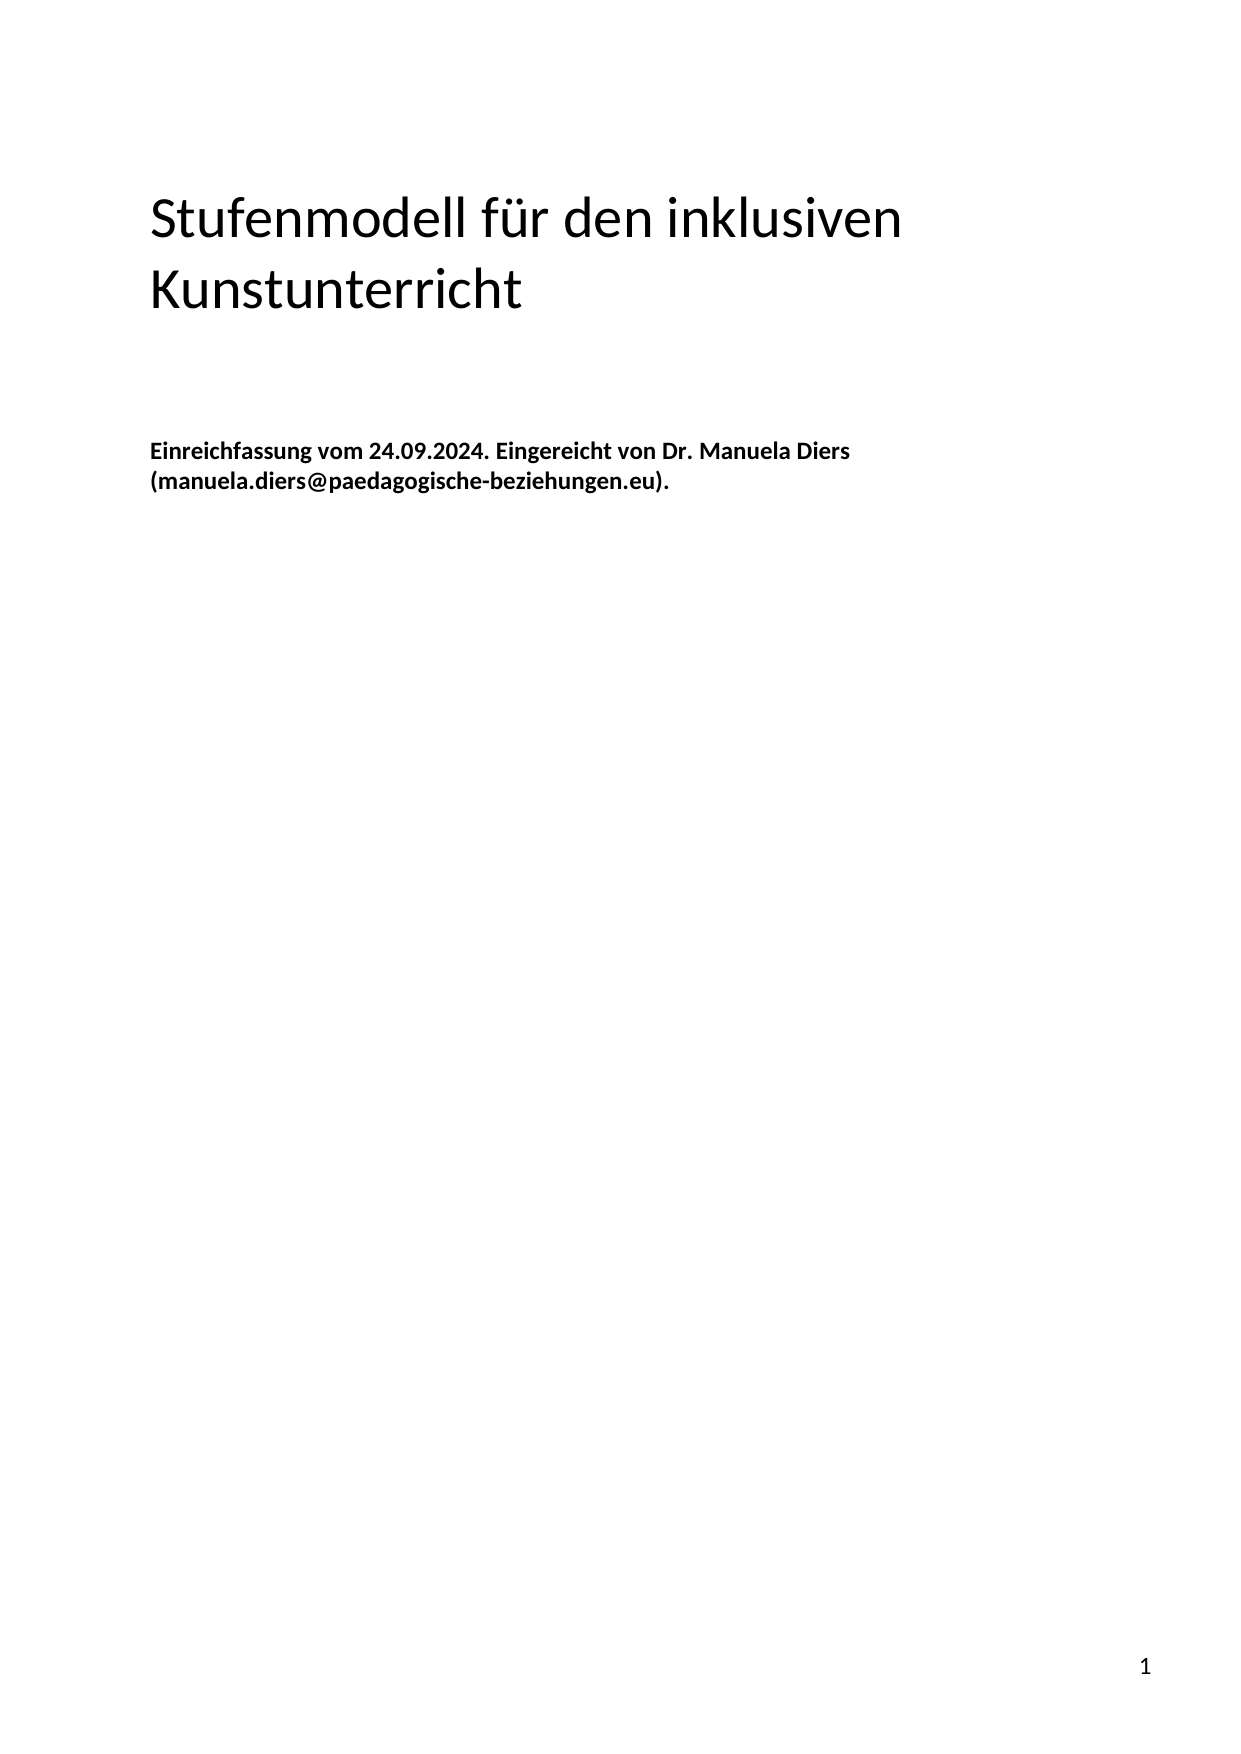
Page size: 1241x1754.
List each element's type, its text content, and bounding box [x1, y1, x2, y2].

text Stufenmodell für den inklusiven Kunstunterricht [150, 181, 1152, 323]
text Einreichfassung vom 24.09.2024. Eingereicht von Dr. Manuela Diers (manuela.diers@paedagogische-beziehungen.eu). [150, 435, 1152, 496]
